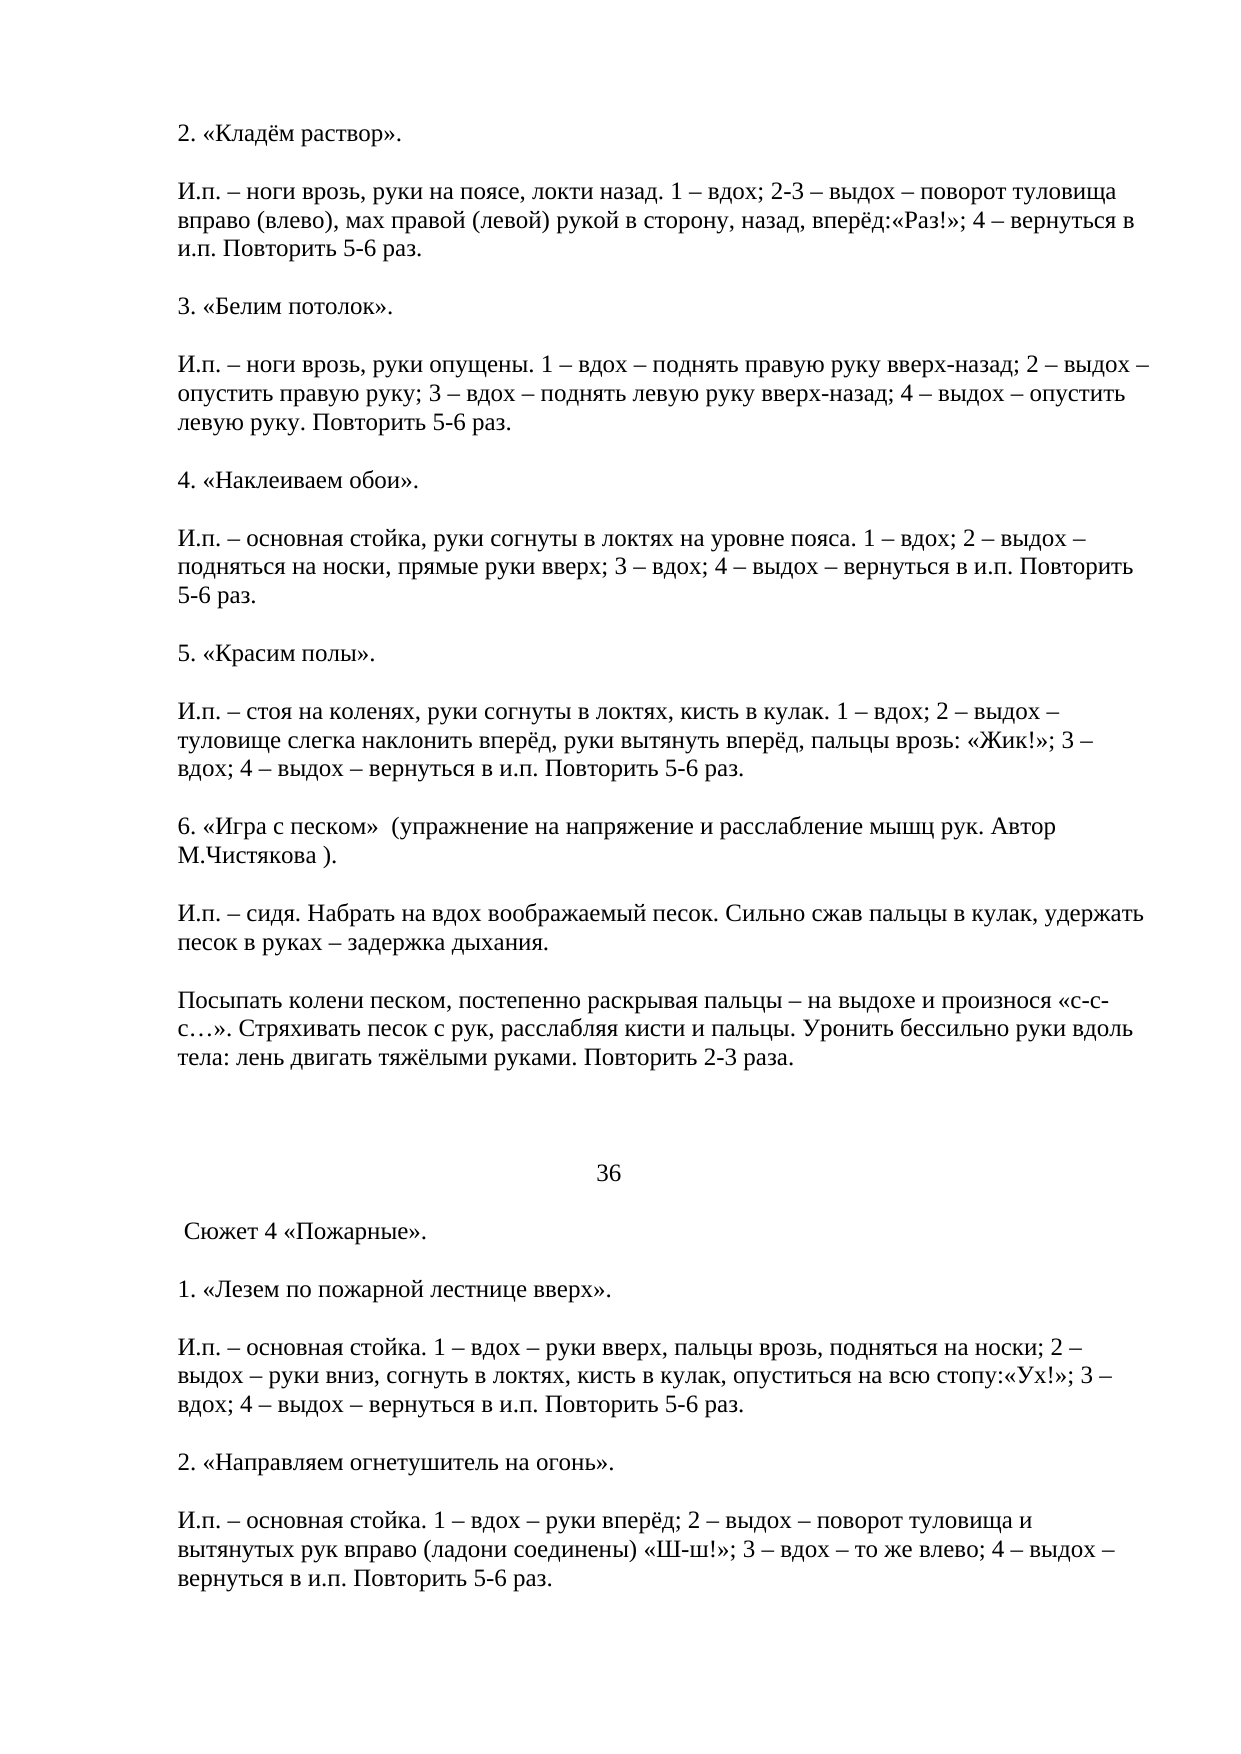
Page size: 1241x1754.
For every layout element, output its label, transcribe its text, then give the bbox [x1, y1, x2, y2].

text И.п. – ноги врозь, руки опущены. 1 – вдох – поднять правую руку вверх-назад; 2 – выдох – опустить правую руку; 3 – вдох – поднять левую руку вверх-назад; 4 – выдох – опустить левую руку. Повторить 5-6 раз. [177, 349, 1152, 436]
text И.п. – сидя. Набрать на вдох воображаемый песок. Сильно сжав пальцы в кулак, удержать песок в руках – задержка дыхания. [177, 898, 1152, 956]
text 6. «Игра с песком» (упражнение на напряжение и расслабление мышц рук. Автор М.Чистякова ). [177, 811, 1152, 869]
text И.п. – основная стойка. 1 – вдох – руки вверх, пальцы врозь, подняться на носки; 2 – выдох – руки вниз, согнуть в локтях, кисть в кулак, опуститься на всю стопу:«Ух!»; 3 – вдох; 4 – выдох – вернуться в и.п. Повторить 5-6 раз. [177, 1332, 1152, 1418]
text 5. «Красим полы». [177, 638, 1152, 667]
text И.п. – основная стойка. 1 – вдох – руки вперёд; 2 – выдох – поворот туловища и вытянутых рук вправо (ладони соединены) «Ш-ш!»; 3 – вдох – то же влево; 4 – выдох – вернуться в и.п. Повторить 5-6 раз. [177, 1505, 1152, 1591]
text 3. «Белим потолок». [177, 291, 1152, 320]
text И.п. – основная стойка, руки согнуты в локтях на уровне пояса. 1 – вдох; 2 – выдох – подняться на носки, прямые руки вверх; 3 – вдох; 4 – выдох – вернуться в и.п. Повторить 5-6 раз. [177, 523, 1152, 609]
text 36 [177, 1158, 1152, 1187]
text И.п. – стоя на коленях, руки согнуты в локтях, кисть в кулак. 1 – вдох; 2 – выдох – туловище слегка наклонить вперёд, руки вытянуть вперёд, пальцы врозь: «Жик!»; 3 – вдох; 4 – выдох – вернуться в и.п. Повторить 5-6 раз. [177, 696, 1152, 782]
text 2. «Кладём раствор». [177, 118, 1152, 147]
text 4. «Наклеиваем обои». [177, 465, 1152, 493]
text Посыпать колени песком, постепенно раскрывая пальцы – на выдохе и произнося «с-с-с…». Стряхивать песок с рук, расслабляя кисти и пальцы. Уронить бессильно руки вдоль тела: лень двигать тяжёлыми руками. Повторить 2-3 раза. [177, 985, 1152, 1071]
text 1. «Лезем по пожарной лестнице вверх». [177, 1274, 1152, 1303]
text 2. «Направляем огнетушитель на огонь». [177, 1447, 1152, 1476]
text Сюжет 4 «Пожарные». [177, 1216, 1152, 1245]
text И.п. – ноги врозь, руки на поясе, локти назад. 1 – вдох; 2-3 – выдох – поворот туловища вправо (влево), мах правой (левой) рукой в сторону, назад, вперёд:«Раз!»; 4 – вернуться в и.п. Повторить 5-6 раз. [177, 176, 1152, 262]
